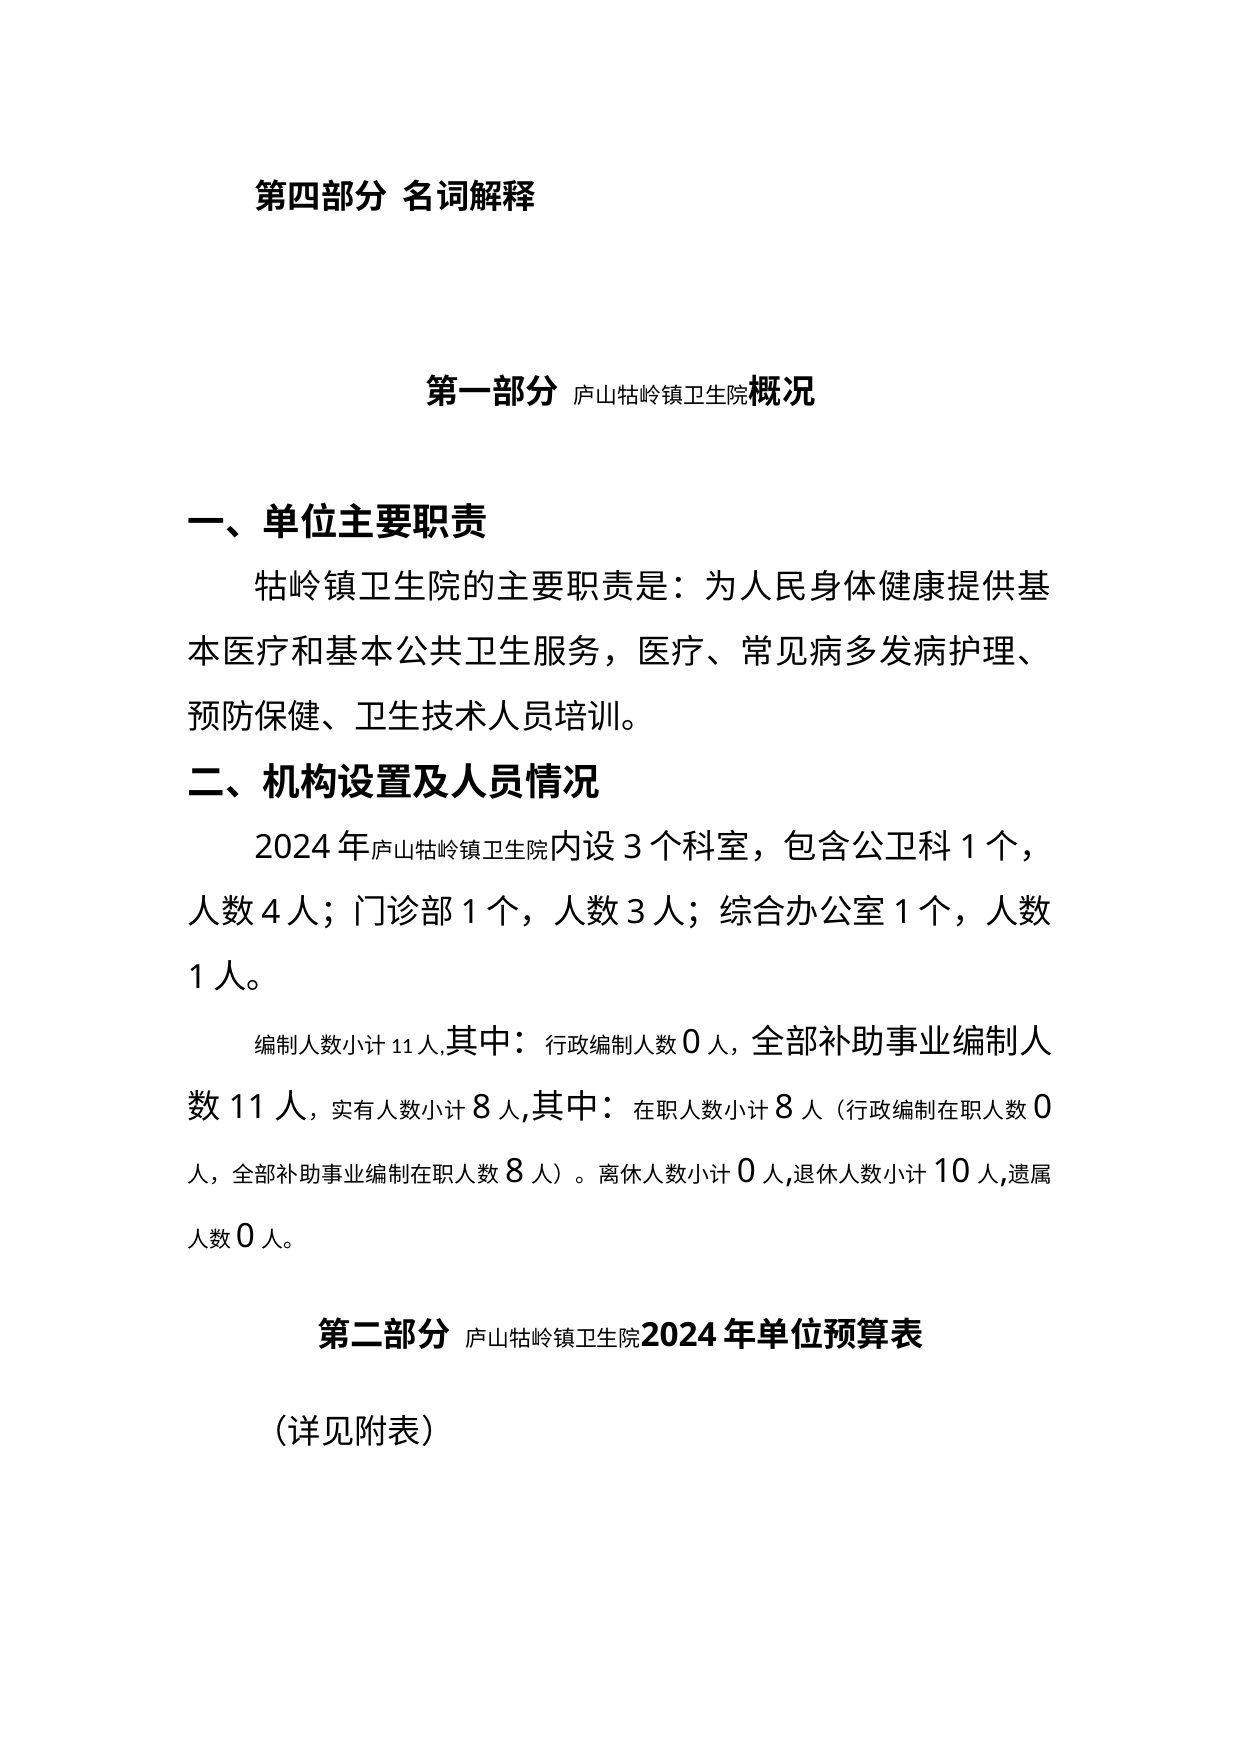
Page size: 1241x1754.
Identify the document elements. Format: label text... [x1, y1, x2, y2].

text 牯岭镇卫生院的主要职责是：为人民身体健康提供基本医疗和基本公共卫生服务，医疗、常见病多发病护理、预防保健、卫生技术人员培训。 [187, 552, 1053, 747]
text 2024年庐山牯岭镇卫生院内设3个科室，包含公卫科1个，人数4人；门诊部1个，人数3人；综合办公室1个，人数1人。 [187, 812, 1053, 1007]
text 第一部分 庐山牯岭镇卫生院概况 [187, 357, 1053, 422]
text 一、单位主要职责 [187, 487, 1053, 552]
text 编制人数小计11人,其中：行政编制人数0人，全部补助事业编制人数11人，实有人数小计8人,其中：在职人数小计8人（行政编制在职人数0人，全部补助事业编制在职人数8人）。离休人数小计0人,退休人数小计10人,遗属人数0人。 [187, 1007, 1053, 1267]
text 第四部分 名词解释 [187, 162, 1053, 227]
text 二、机构设置及人员情况 [187, 747, 1053, 812]
text 第二部分 庐山牯岭镇卫生院2024年单位预算表 [187, 1299, 1053, 1364]
text （详见附表） [187, 1397, 1053, 1462]
